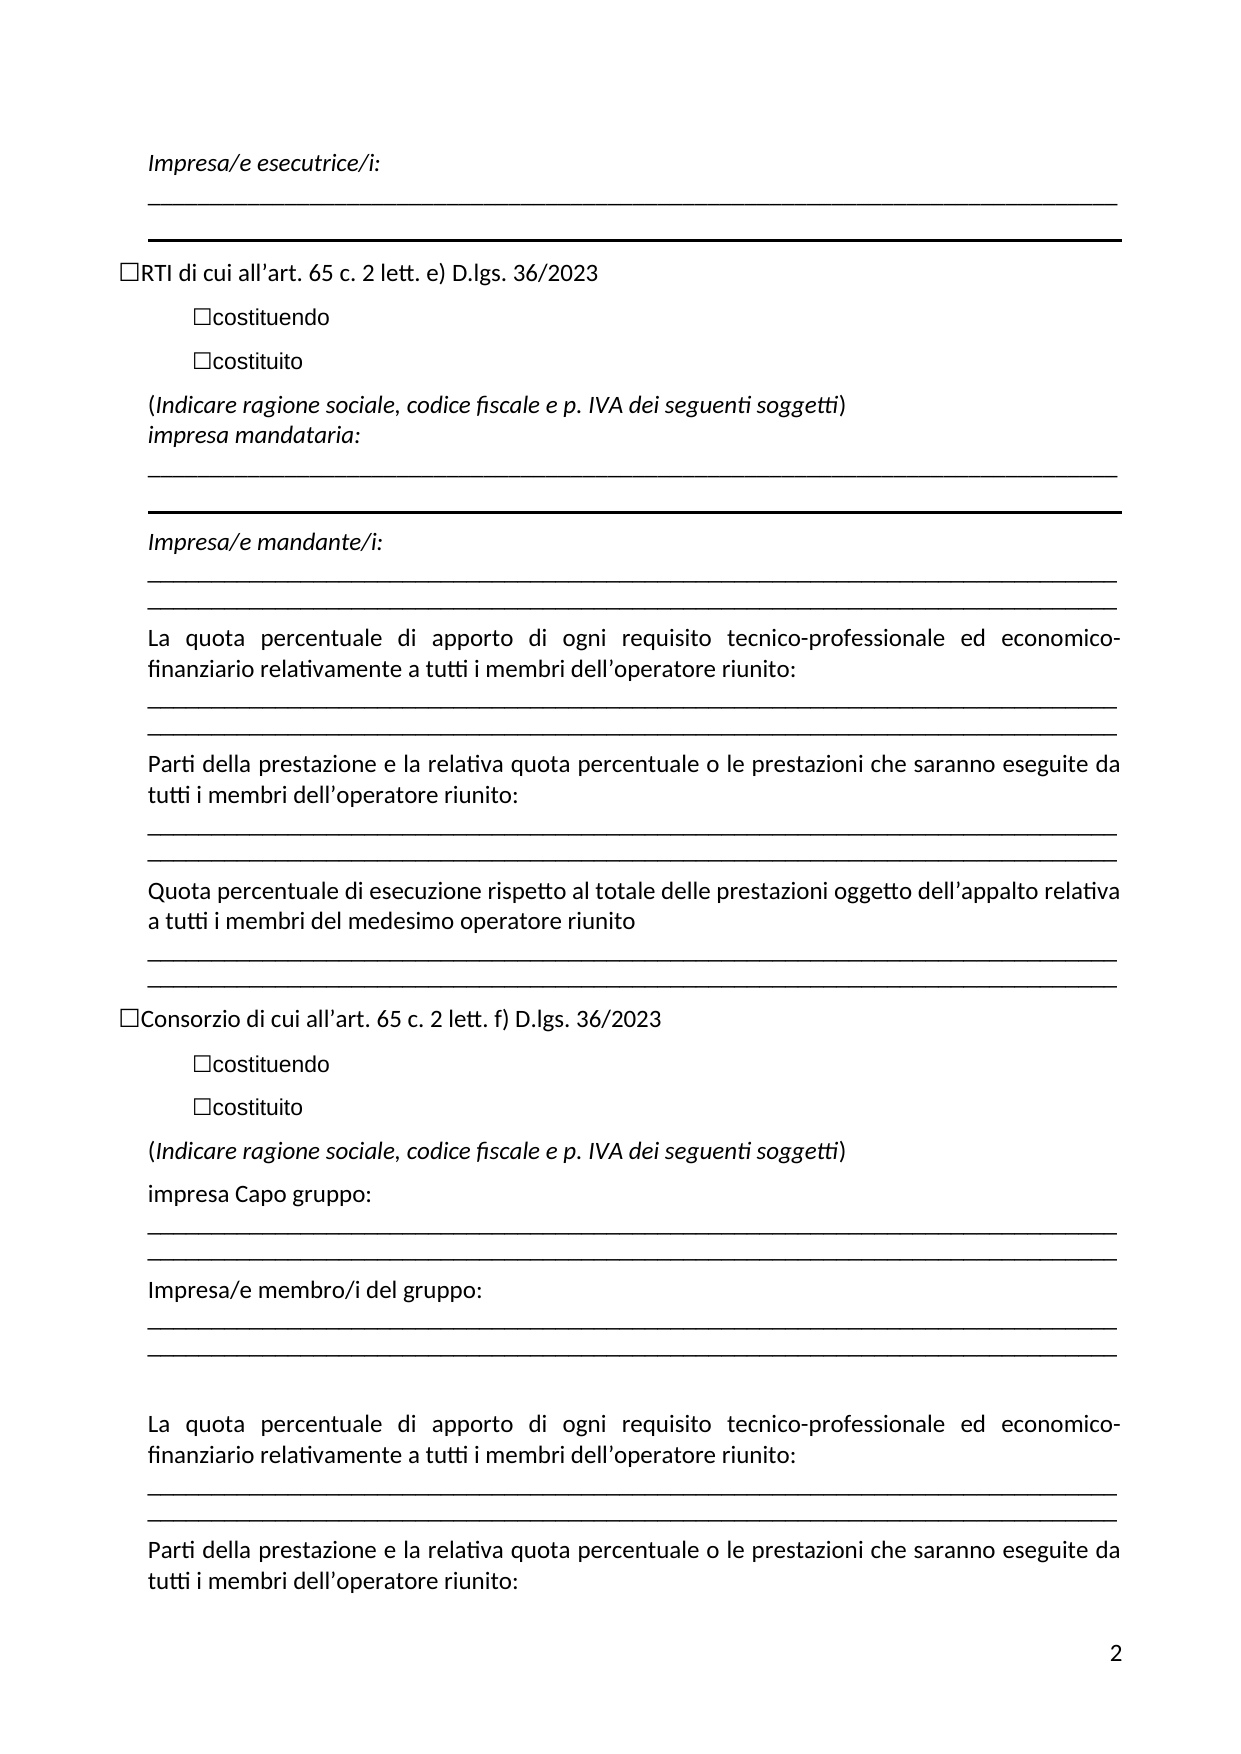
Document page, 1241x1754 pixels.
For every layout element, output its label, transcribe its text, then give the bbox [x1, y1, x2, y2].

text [148, 1535, 1122, 1596]
text ☐costituito [118, 345, 1122, 376]
text Impresa/e membro/i del gruppo: ________________________________________________________________________________________________________________________________________________________ [148, 1274, 1122, 1357]
text ☐costituito [118, 1091, 1122, 1123]
text (Indicare ragione sociale, codice fiscale e p. IVA dei seguenti soggetti) [148, 1135, 1122, 1166]
text Quota percentuale di esecuzione rispetto al totale delle prestazioni oggetto dell’appalto relativa a tutti i membri del medesimo operatore riunito ________________________________________________________________________________________________________________________________________________________ [148, 875, 1122, 988]
text Impresa/e mandante/i: ________________________________________________________________________________________________________________________________________________________ [148, 527, 1122, 610]
text Impresa/e esecutrice/i: ______________________________________________________________________________ [148, 148, 1122, 239]
text (Indicare ragione sociale, codice fiscale e p. IVA dei seguenti soggetti) impresa mandataria: ______________________________________________________________________________ [148, 389, 1122, 511]
text ☐costituendo [118, 1048, 1122, 1079]
text La quota percentuale di apporto di ogni requisito tecnico-professionale ed economico-finanziario relativamente a tutti i membri dell’operatore riunito: ________________________________________________________________________________________________________________________________________________________ [148, 1408, 1122, 1522]
text ☐Consorzio di cui all’art. 65 c. 2 lett. f) D.lgs. 36/2023 [118, 1001, 1122, 1035]
text ☐costituendo [118, 301, 1122, 333]
text La quota percentuale di apporto di ogni requisito tecnico-professionale ed economico-finanziario relativamente a tutti i membri dell’operatore riunito: ________________________________________________________________________________________________________________________________________________________ [148, 622, 1122, 736]
text ☐RTI di cui all’art. 65 c. 2 lett. e) D.lgs. 36/2023 [118, 255, 1122, 289]
